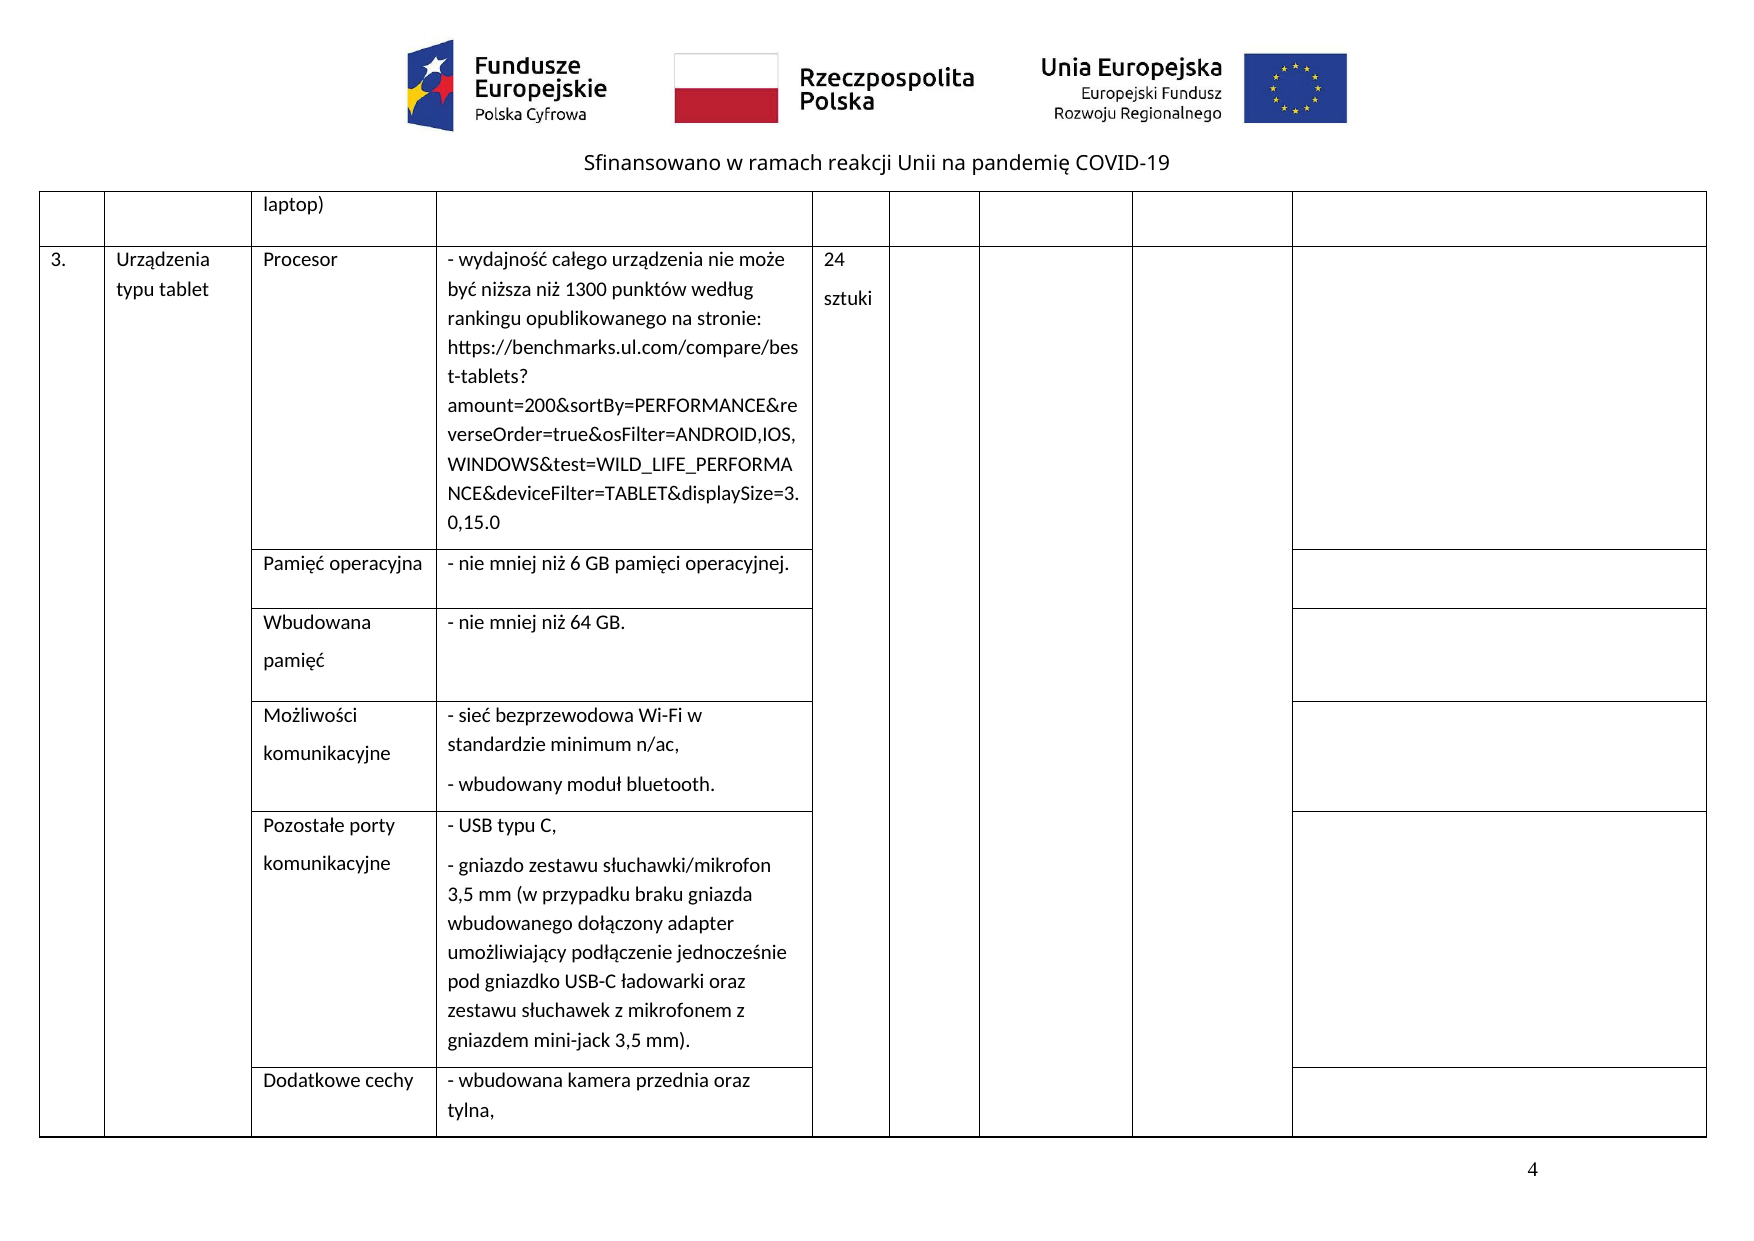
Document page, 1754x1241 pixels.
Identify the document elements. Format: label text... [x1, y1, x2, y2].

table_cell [252, 192, 436, 246]
table_cell Możliwości komunikacyjne [252, 702, 436, 811]
table_cell - nie mniej niż 64 GB. [437, 609, 812, 701]
table_cell [980, 247, 1132, 1136]
table_cell Pozostałe porty komunikacyjne [252, 812, 436, 1067]
table_cell Urządzenia typu tablet [105, 247, 251, 1136]
table_cell [1293, 192, 1706, 246]
table_cell [1133, 247, 1292, 1136]
table_cell 24 sztuki [813, 247, 889, 1136]
table_cell 3. [40, 247, 104, 1136]
table_cell Dodatkowe cechy [252, 1068, 436, 1136]
table_cell [1293, 812, 1706, 1067]
table_cell Wbudowana pamięć [252, 609, 436, 701]
table_cell [1293, 609, 1706, 701]
table_cell - sieć bezprzewodowa Wi-Fi w standardzie minimum n/ac, - wbudowany moduł bluetooth. [437, 702, 812, 811]
table_cell Pamięć operacyjna [252, 550, 436, 608]
table_cell - nie mniej niż 6 GB pamięci operacyjnej. [437, 550, 812, 608]
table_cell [437, 192, 812, 246]
table_cell - wydajność całego urządzenia nie może być niższa niż 1300 punktów według rankingu opublikowanego na stronie: https://benchmarks.ul.com/compare/best-tablets?amount=200&sortBy=PERFORMANCE&reverseOrder=true&osFilter=ANDROID,IOS,WINDOWS&test=WILD_LIFE_PERFORMANCE&deviceFilter=TABLET&displaySize=3.0,15.0 [437, 247, 812, 549]
table_cell [1293, 247, 1706, 549]
table_cell [1293, 1068, 1706, 1136]
table_cell [1293, 550, 1706, 608]
table_cell - USB typu C, - gniazdo zestawu słuchawki/mikrofon 3,5 mm (w przypadku braku gniazda wbudowanego dołączony adapter umożliwiający podłączenie jednocześnie pod gniazdko USB-C ładowarki oraz zestawu słuchawek z mikrofonem z gniazdem mini-jack 3,5 mm). [437, 812, 812, 1067]
table_cell [890, 247, 979, 1136]
table_cell [1293, 702, 1706, 811]
table_cell Procesor [252, 247, 436, 549]
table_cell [437, 1068, 812, 1136]
